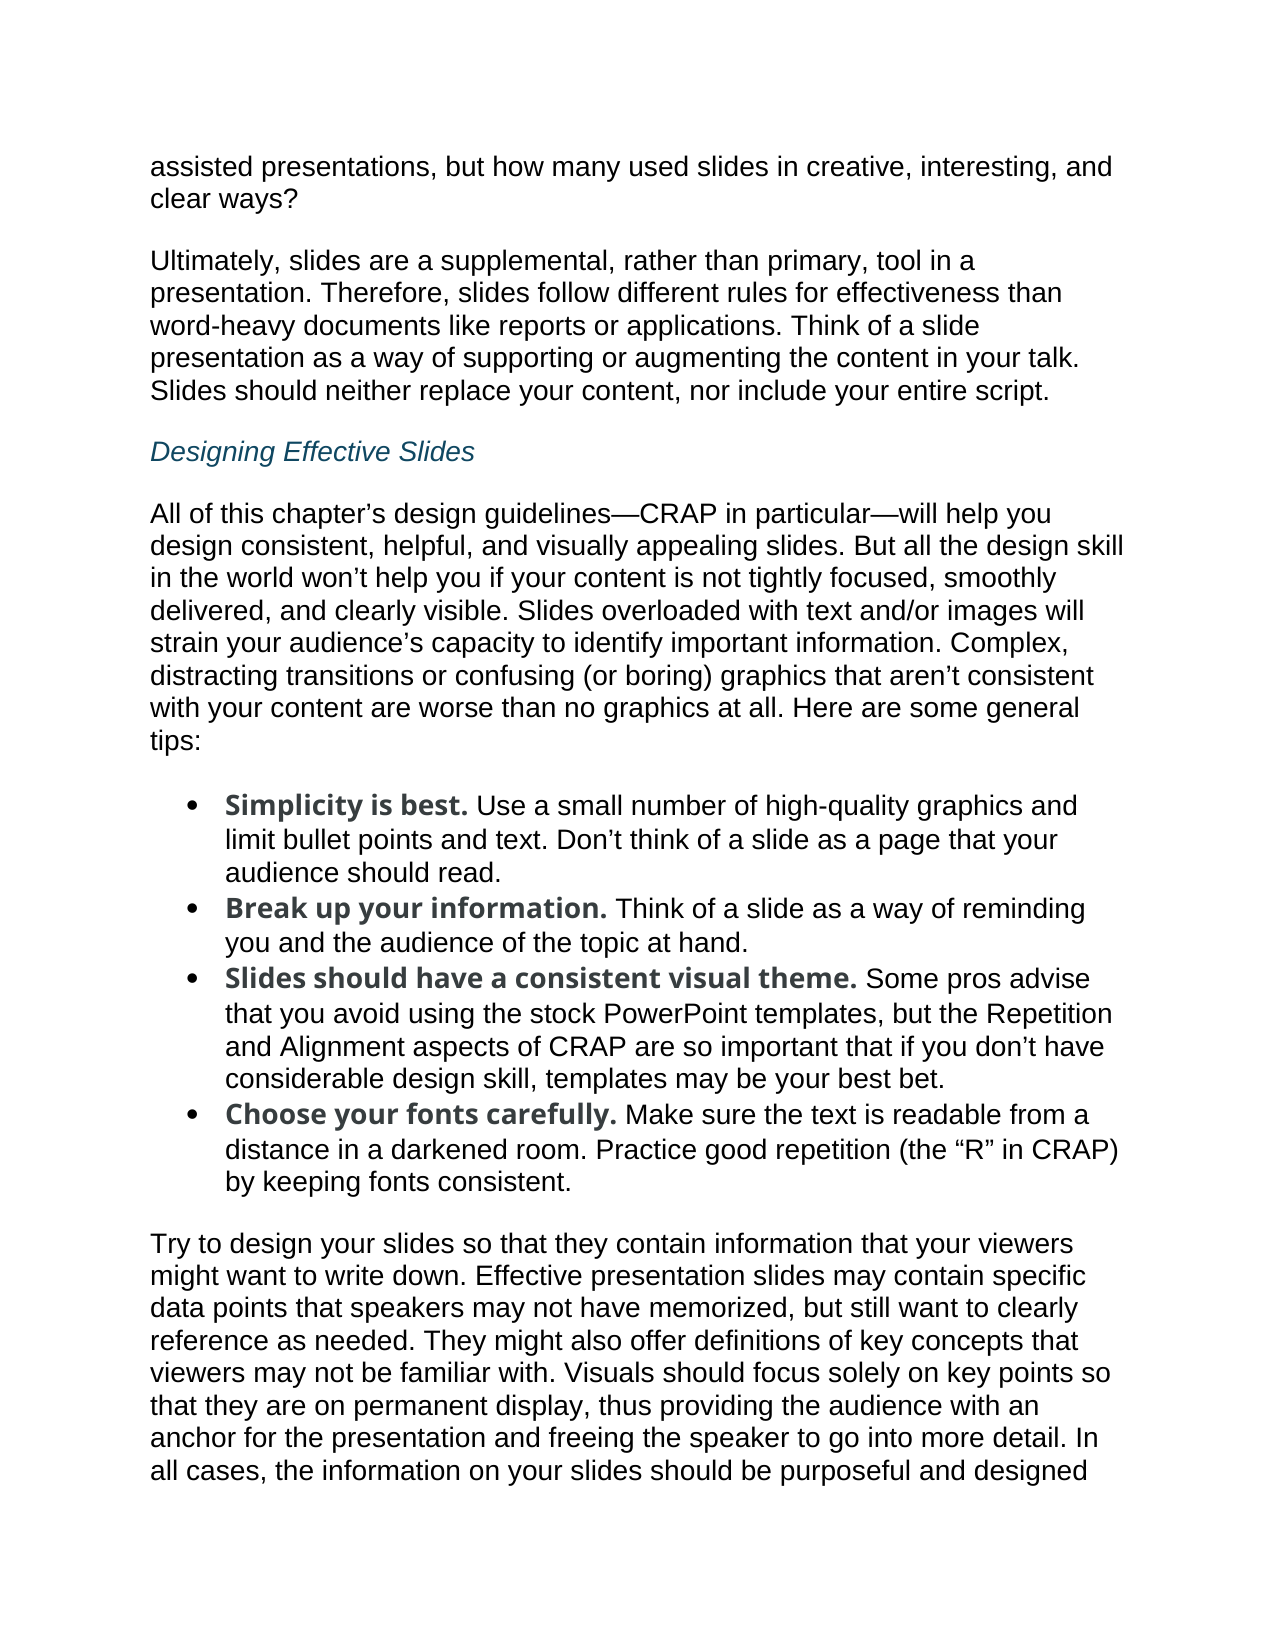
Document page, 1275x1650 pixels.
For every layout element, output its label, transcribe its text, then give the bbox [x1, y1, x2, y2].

subtitle Designing Effective Slides [150, 435, 1125, 467]
text All of this chapter’s design guidelines—CRAP in particular—will help you design consistent, helpful, and visually appealing slides. But all the design skill in the world won’t help you if your content is not tightly focused, smoothly delivered, and clearly visible. Slides overloaded with text and/or images will strain your audience’s capacity to identify important information. Complex, distracting transitions or confusing (or boring) graphics that aren’t consistent with your content are worse than no graphics at all. Here are some general tips: [150, 497, 1125, 756]
text Ultimately, slides are a supplemental, rather than primary, tool in a presentation. Therefore, slides follow different rules for effectiveness than word-heavy documents like reports or applications. Think of a slide presentation as a way of supporting or augmenting the content in your talk. Slides should neither replace your content, nor include your entire script. [150, 244, 1125, 406]
list Simplicity is best. Use a small number of high-quality graphics and limit bullet points and text. Don’t think of a slide as a page that your audience should read. [187, 785, 1125, 888]
list Break up your information. Think of a slide as a way of reminding you and the audience of the topic at hand. [187, 888, 1125, 959]
list Choose your fonts carefully. Make sure the text is readable from a distance in a darkened room. Practice good repetition (the “R” in CRAP) by keeping fonts consistent. [187, 1094, 1125, 1197]
list Slides should have a consistent visual theme. Some pros advise that you avoid using the stock PowerPoint templates, but the Repetition and Alignment aspects of CRAP are so important that if you don’t have considerable design skill, templates may be your best bet. [187, 959, 1125, 1094]
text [150, 1227, 1125, 1486]
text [150, 150, 1125, 215]
